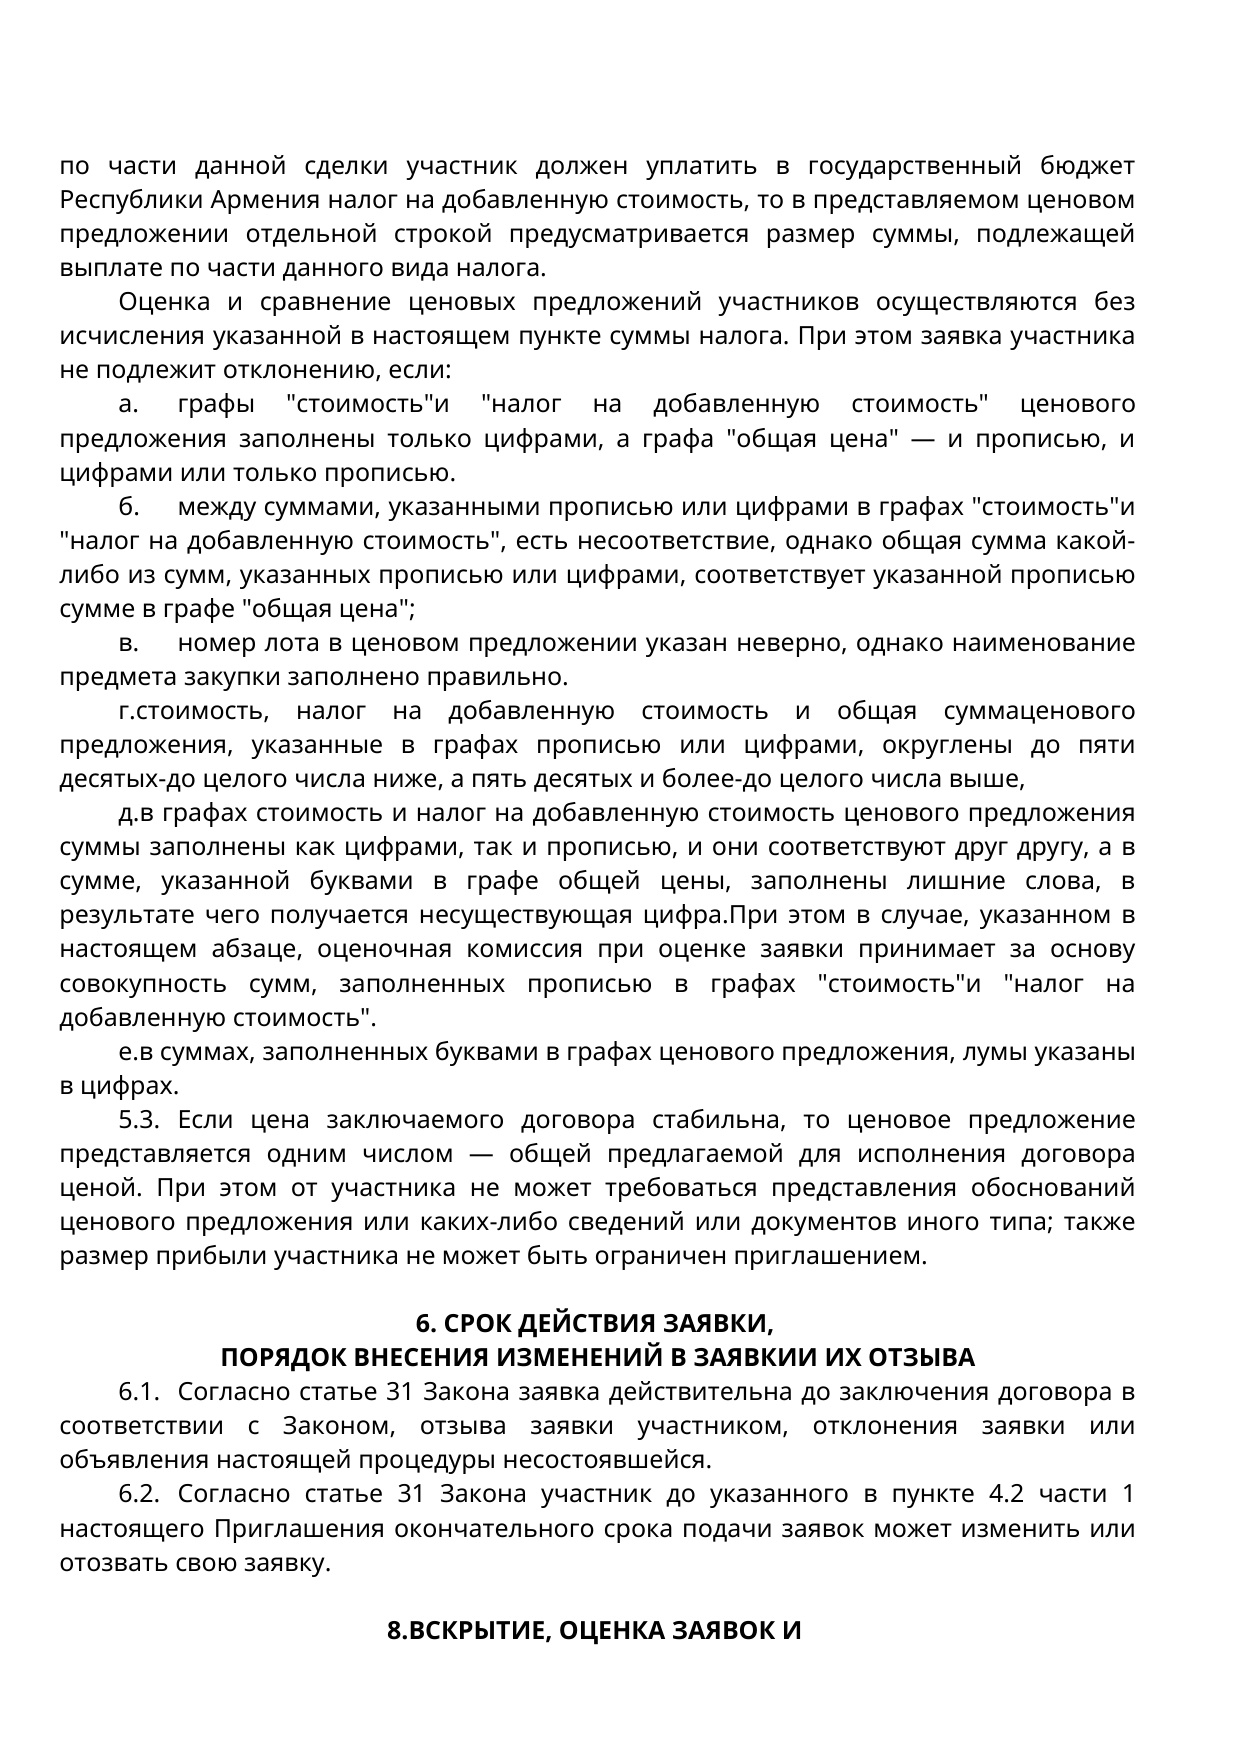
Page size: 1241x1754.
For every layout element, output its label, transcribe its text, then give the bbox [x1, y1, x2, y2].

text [59, 148, 1137, 284]
text в. номер лота в ценовом предложении указан неверно, однако наименование предмета закупки заполнено правильно. [59, 624, 1137, 693]
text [59, 1612, 1137, 1646]
text 6. СРОК ДЕЙСТВИЯ ЗАЯВКИ, ПОРЯДОК ВНЕСЕНИЯ ИЗМЕНЕНИЙ В ЗАЯВКИИ ИХ ОТЗЫВА [118, 1306, 1078, 1374]
text б. между суммами, указанными прописью или цифрами в графах "стоимость"и "налог на добавленную стоимость", есть несоответствие, однако общая сумма какой-либо из сумм, указанных прописью или цифрами, соответствует указанной прописью сумме в графе "общая цена"; [59, 488, 1137, 624]
text е.в суммах, заполненных буквами в графах ценового предложения, лумы указаны в цифрах. [59, 1033, 1137, 1101]
text д.в графах стоимость и налог на добавленную стоимость ценового предложения суммы заполнены как цифрами, так и прописью, и они соответствуют друг другу, а в сумме, указанной буквами в графе общей цены, заполнены лишние слова, в результате чего получается несуществующая цифра.При этом в случае, указанном в настоящем абзаце, оценочная комиссия при оценке заявки принимает за основу совокупность сумм, заполненных прописью в графах "стоимость"и "налог на добавленную стоимость". [59, 795, 1137, 1033]
text 6.2. Согласно статье 31 Закона участник до указанного в пункте 4.2 части 1 настоящего Приглашения окончательного срока подачи заявок может изменить или отозвать свою заявку. [59, 1476, 1137, 1578]
text Оценка и сравнение ценовых предложений участников осуществляются без исчисления указанной в настоящем пункте суммы налога. При этом заявка участника не подлежит отклонению, если: [59, 284, 1137, 386]
text 6.1. Согласно статье 31 Закона заявка действительна до заключения договора в соответствии с Законом, отзыва заявки участником, отклонения заявки или объявления настоящей процедуры несостоявшейся. [59, 1374, 1137, 1476]
text а. графы "стоимость"и "налог на добавленную стоимость" ценового предложения заполнены только цифрами, а графа "общая цена" — и прописью, и цифрами или только прописью. [59, 386, 1137, 488]
text 5.3. Если цена заключаемого договора стабильна, то ценовое предложение представляется одним числом — общей предлагаемой для исполнения договора ценой. При этом от участника не может требоваться представления обоснований ценового предложения или каких-либо сведений или документов иного типа; также размер прибыли участника не может быть ограничен приглашением. [59, 1101, 1137, 1272]
text г.стоимость, налог на добавленную стоимость и общая суммаценового предложения, указанные в графах прописью или цифрами, округлены до пяти десятых-до целого числа ниже, а пять десятых и более-до целого числа выше, [59, 693, 1137, 795]
